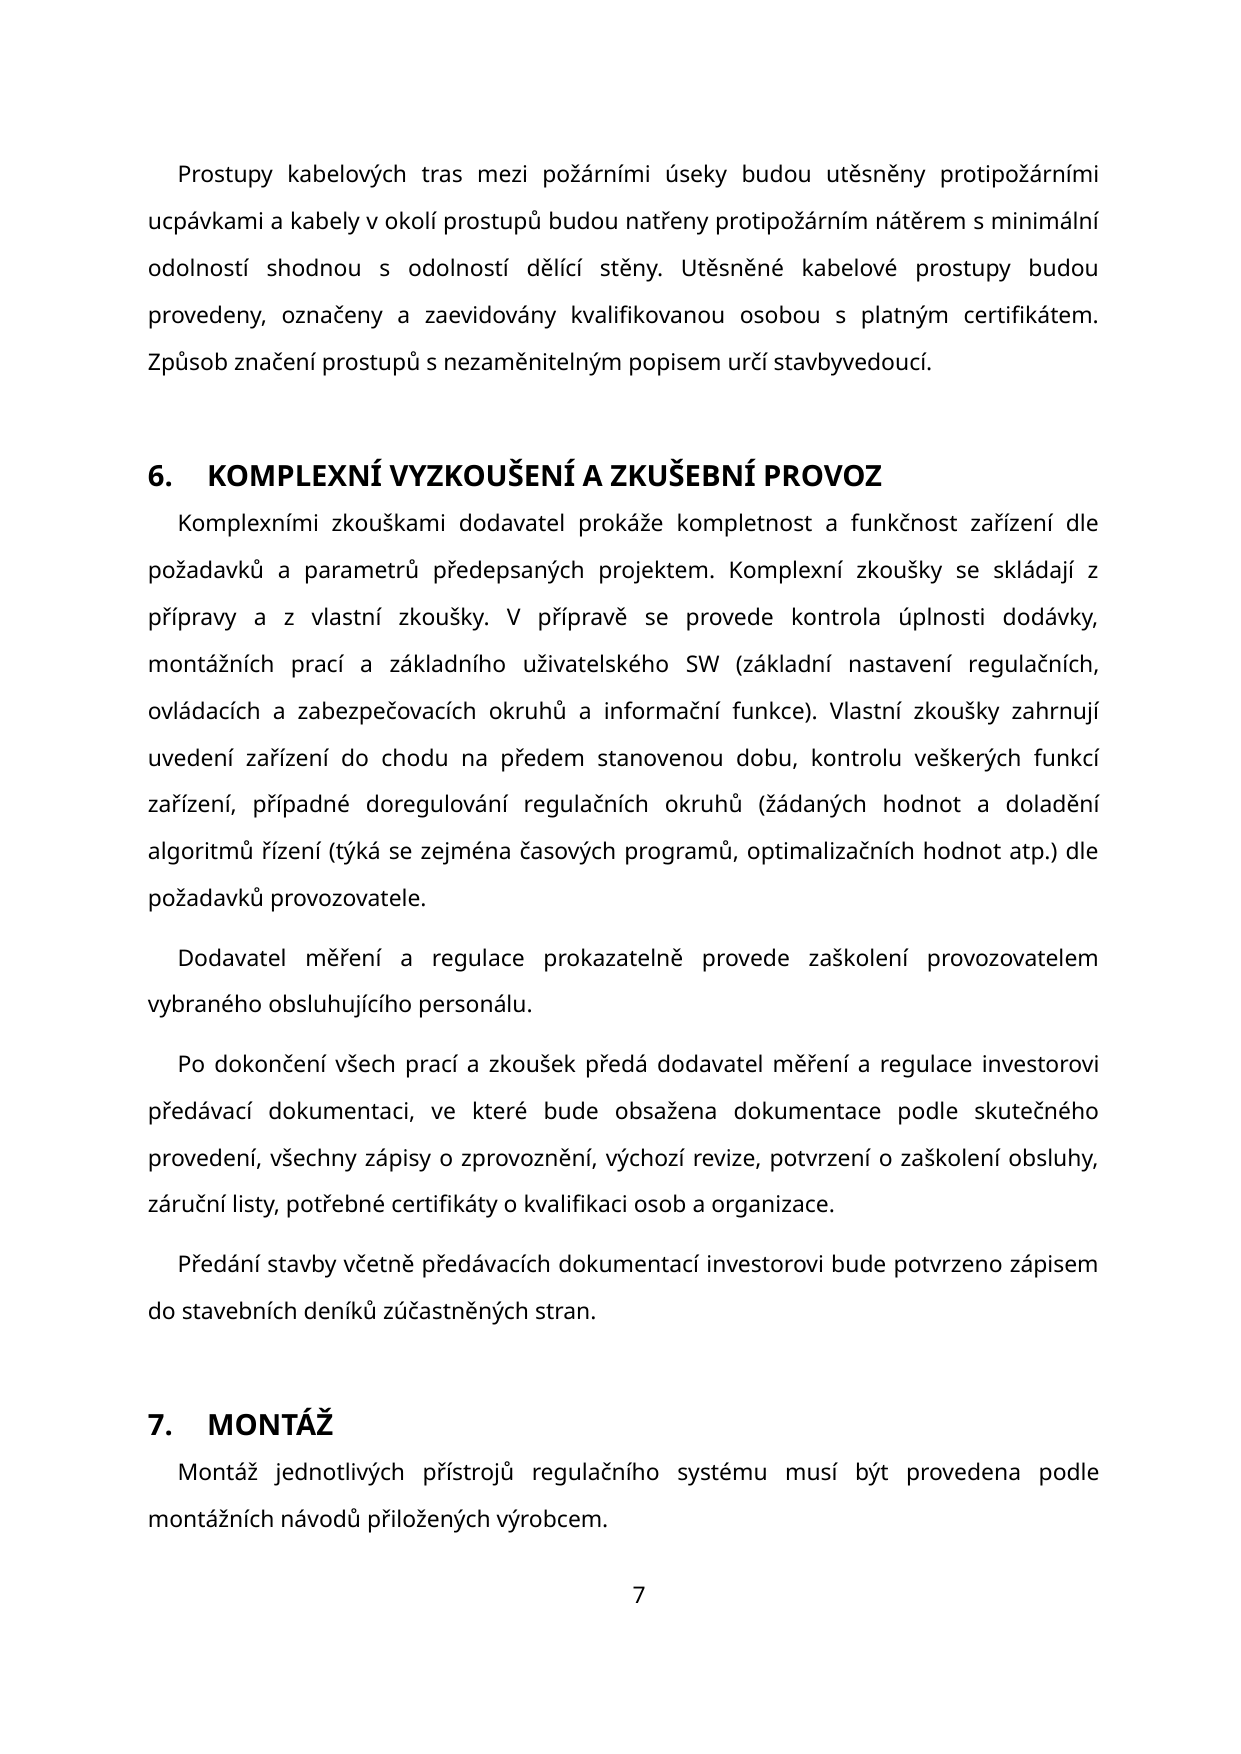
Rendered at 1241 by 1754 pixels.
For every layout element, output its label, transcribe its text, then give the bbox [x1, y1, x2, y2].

text Montáž jednotlivých přístrojů regulačního systému musí být provedena podle montážních návodů přiložených výrobcem. [148, 1456, 1100, 1534]
text Prostupy kabelových tras mezi požárními úseky budou utěsněny protipožárními ucpávkami a kabely v okolí prostupů budou natřeny protipožárním nátěrem s minimální odolností shodnou s odolností dělící stěny. Utěsněné kabelové prostupy budou provedeny, označeny a zaevidovány kvalifikovanou osobou s platným certifikátem. Způsob značení prostupů s nezaměnitelným popisem určí stavbyvedoucí. [148, 158, 1100, 377]
subtitle MONTÁŽ [148, 1404, 1100, 1444]
text Předání stavby včetně předávacích dokumentací investorovi bude potvrzeno zápisem do stavebních deníků zúčastněných stran. [148, 1248, 1100, 1326]
text Dodavatel měření a regulace prokazatelně provede zaškolení provozovatelem vybraného obsluhujícího personálu. [148, 941, 1100, 1019]
text Komplexními zkouškami dodavatel prokáže kompletnost a funkčnost zařízení dle požadavků a parametrů předepsaných projektem. Komplexní zkoušky se skládají z přípravy a z vlastní zkoušky. V přípravě se provede kontrola úplnosti dodávky, montážních prací a základního uživatelského SW (základní nastavení regulačních, ovládacích a zabezpečovacích okruhů a informační funkce). Vlastní zkoušky zahrnují uvedení zařízení do chodu na předem stanovenou dobu, kontrolu veškerých funkcí zařízení, případné doregulování regulačních okruhů (žádaných hodnot a doladění algoritmů řízení (týká se zejména časových programů, optimalizačních hodnot atp.) dle požadavků provozovatele. [148, 507, 1100, 913]
text Po dokončení všech prací a zkoušek předá dodavatel měření a regulace investorovi předávací dokumentaci, ve které bude obsažena dokumentace podle skutečného provedení, všechny zápisy o zprovoznění, výchozí revize, potvrzení o zaškolení obsluhy, záruční listy, potřebné certifikáty o kvalifikaci osob a organizace. [148, 1048, 1100, 1219]
subtitle KOMPLEXNÍ VYZKOUŠENÍ A ZKUŠEBNÍ PROVOZ [148, 455, 1100, 494]
